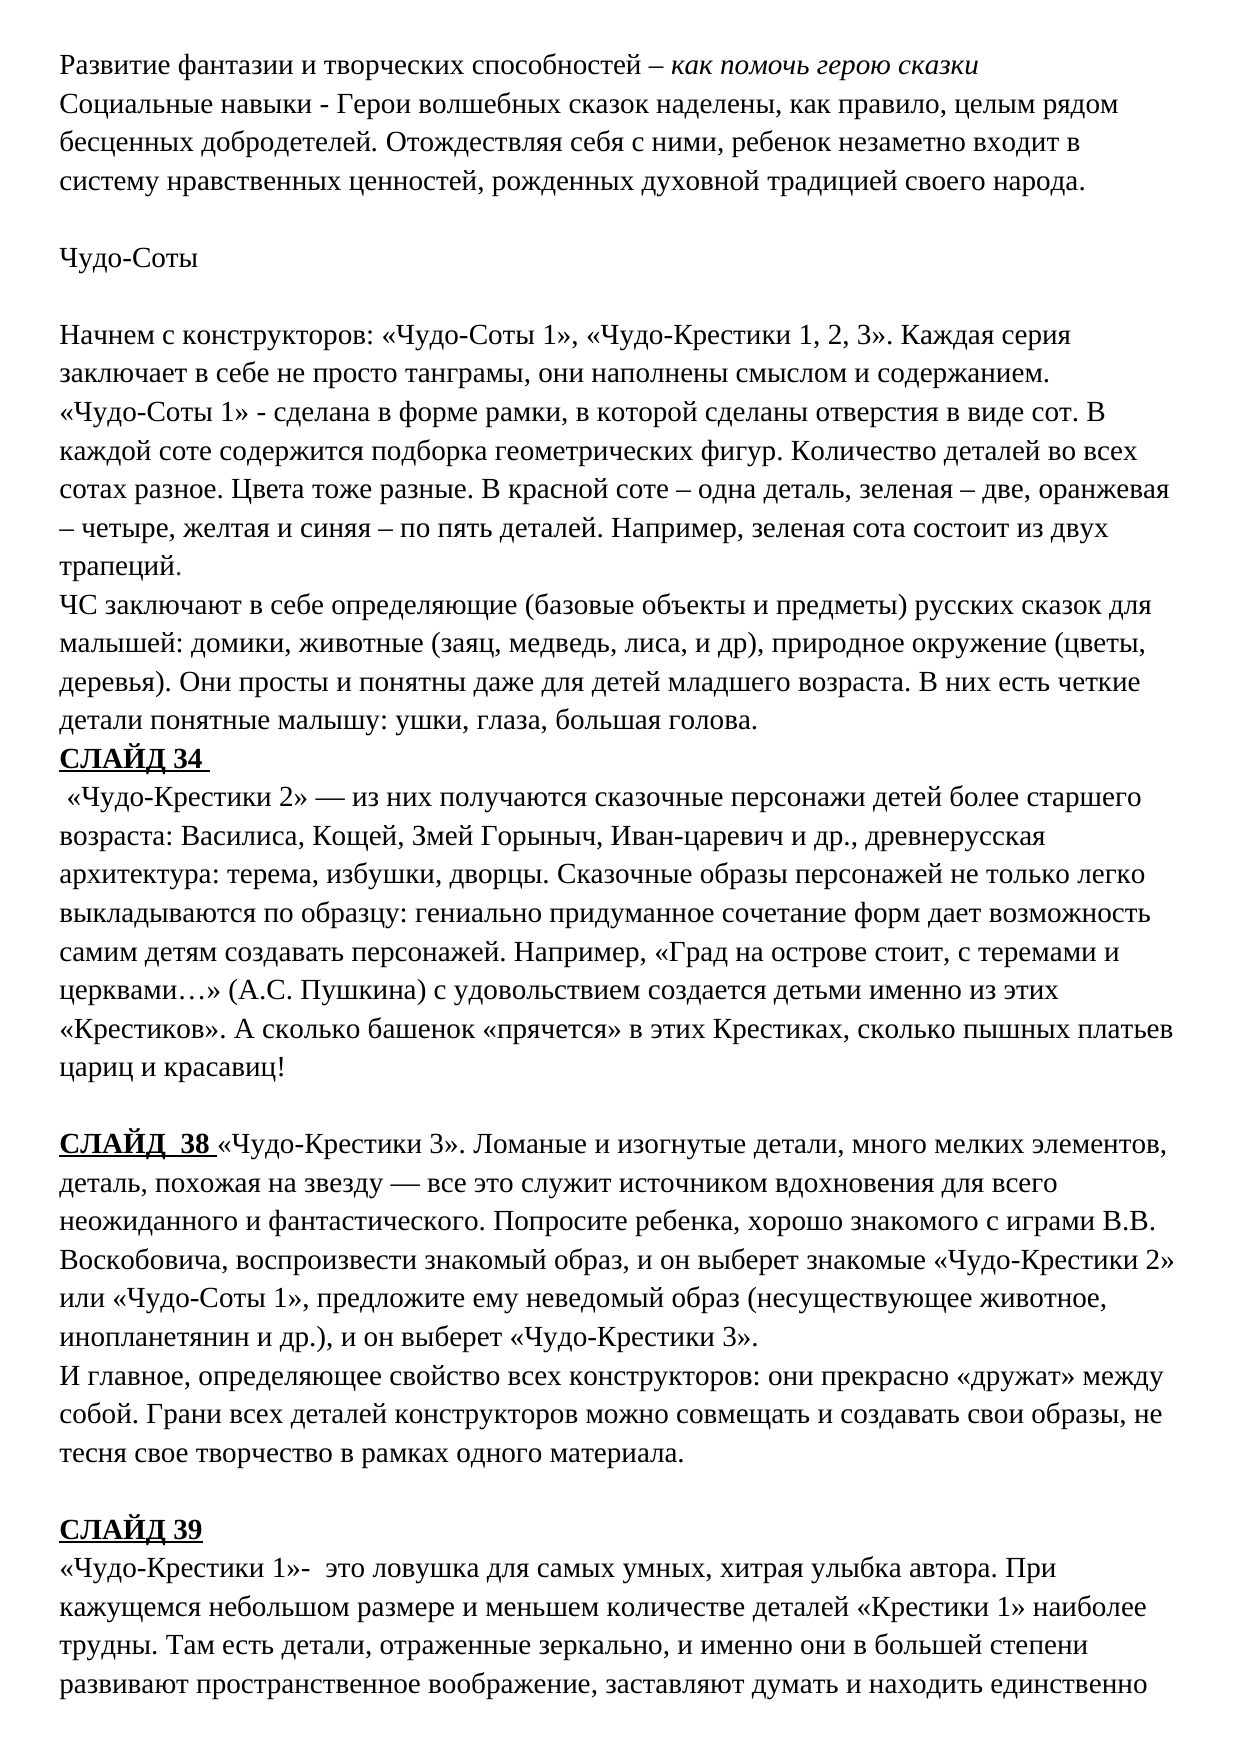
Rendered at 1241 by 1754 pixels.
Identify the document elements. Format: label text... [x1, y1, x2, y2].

text Чудо-Соты [59, 240, 1181, 273]
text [59, 1550, 1181, 1699]
text «Чудо-Крестики 2» — из них получаются сказочные персонажи детей более старшего возраста: Василиса, Кощей, Змей Горыныч, Иван-царевич и др., древнерусская архитектура: терема, избушки, дворцы. Сказочные образы персонажей не только легко выкладываются по образцу: гениально придуманное сочетание форм дает возможность самим детям создавать персонажей. Например, «Град на острове стоит, с теремами и церквами…» (А.С. Пушкина) с удовольствием создается детьми именно из этих «Крестиков». А сколько башенок «прячется» в этих Крестиках, сколько пышных платьев цариц и красавиц! [59, 779, 1181, 1083]
text СЛАЙД 39 [59, 1512, 1181, 1545]
text «Чудо-Соты 1» - сделана в форме рамки, в которой сделаны отверстия в виде сот. В каждой соте содержится подборка геометрических фигур. Количество деталей во всех сотах разное. Цвета тоже разные. В красной соте – одна деталь, зеленая – две, оранжевая – четыре, желтая и синяя – по пять деталей. Например, зеленая сота состоит из двух трапеций. [59, 394, 1181, 582]
text И главное, определяющее свойство всех конструкторов: они прекрасно «дружат» между собой. Грани всех деталей конструкторов можно совмещать и создавать свои образы, не тесня свое творчество в рамках одного материала. [59, 1358, 1181, 1468]
text Социальные навыки - Герои волшебных сказок наделены, как правило, целым рядом бесценных добродетелей. Отождествляя себя с ними, ребенок незаметно входит в систему нравственных ценностей, рожденных духовной традицией своего народа. [59, 86, 1181, 196]
text Развитие фантазии и творческих способностей – как помочь герою сказки [59, 47, 1181, 81]
text ЧС заключают в себе определяющие (базовые объекты и предметы) русских сказок для малышей: домики, животные (заяц, медведь, лиса, и др), природное окружение (цветы, деревья). Они просты и понятны даже для детей младшего возраста. В них есть четкие детали понятные малышу: ушки, глаза, большая голова. [59, 587, 1181, 736]
text СЛАЙД 34 [59, 741, 1181, 774]
text Начнем с конструкторов: «Чудо-Соты 1», «Чудо-Крестики 1, 2, 3». Каждая серия заключает в себе не просто танграмы, они наполнены смыслом и содержанием. [59, 317, 1181, 389]
text СЛАЙД 38 «Чудо-Крестики 3». Ломаные и изогнутые детали, много мелких элементов, деталь, похожая на звезду — все это служит источником вдохновения для всего неожиданного и фантастического. Попросите ребенка, хорошо знакомого с играми В.В. Воскобовича, воспроизвести знакомый образ, и он выберет знакомые «Чудо-Крестики 2» или «Чудо-Соты 1», предложите ему неведомый образ (несуществующее животное, инопланетянин и др.), и он выберет «Чудо-Крестики 3». [59, 1126, 1181, 1353]
